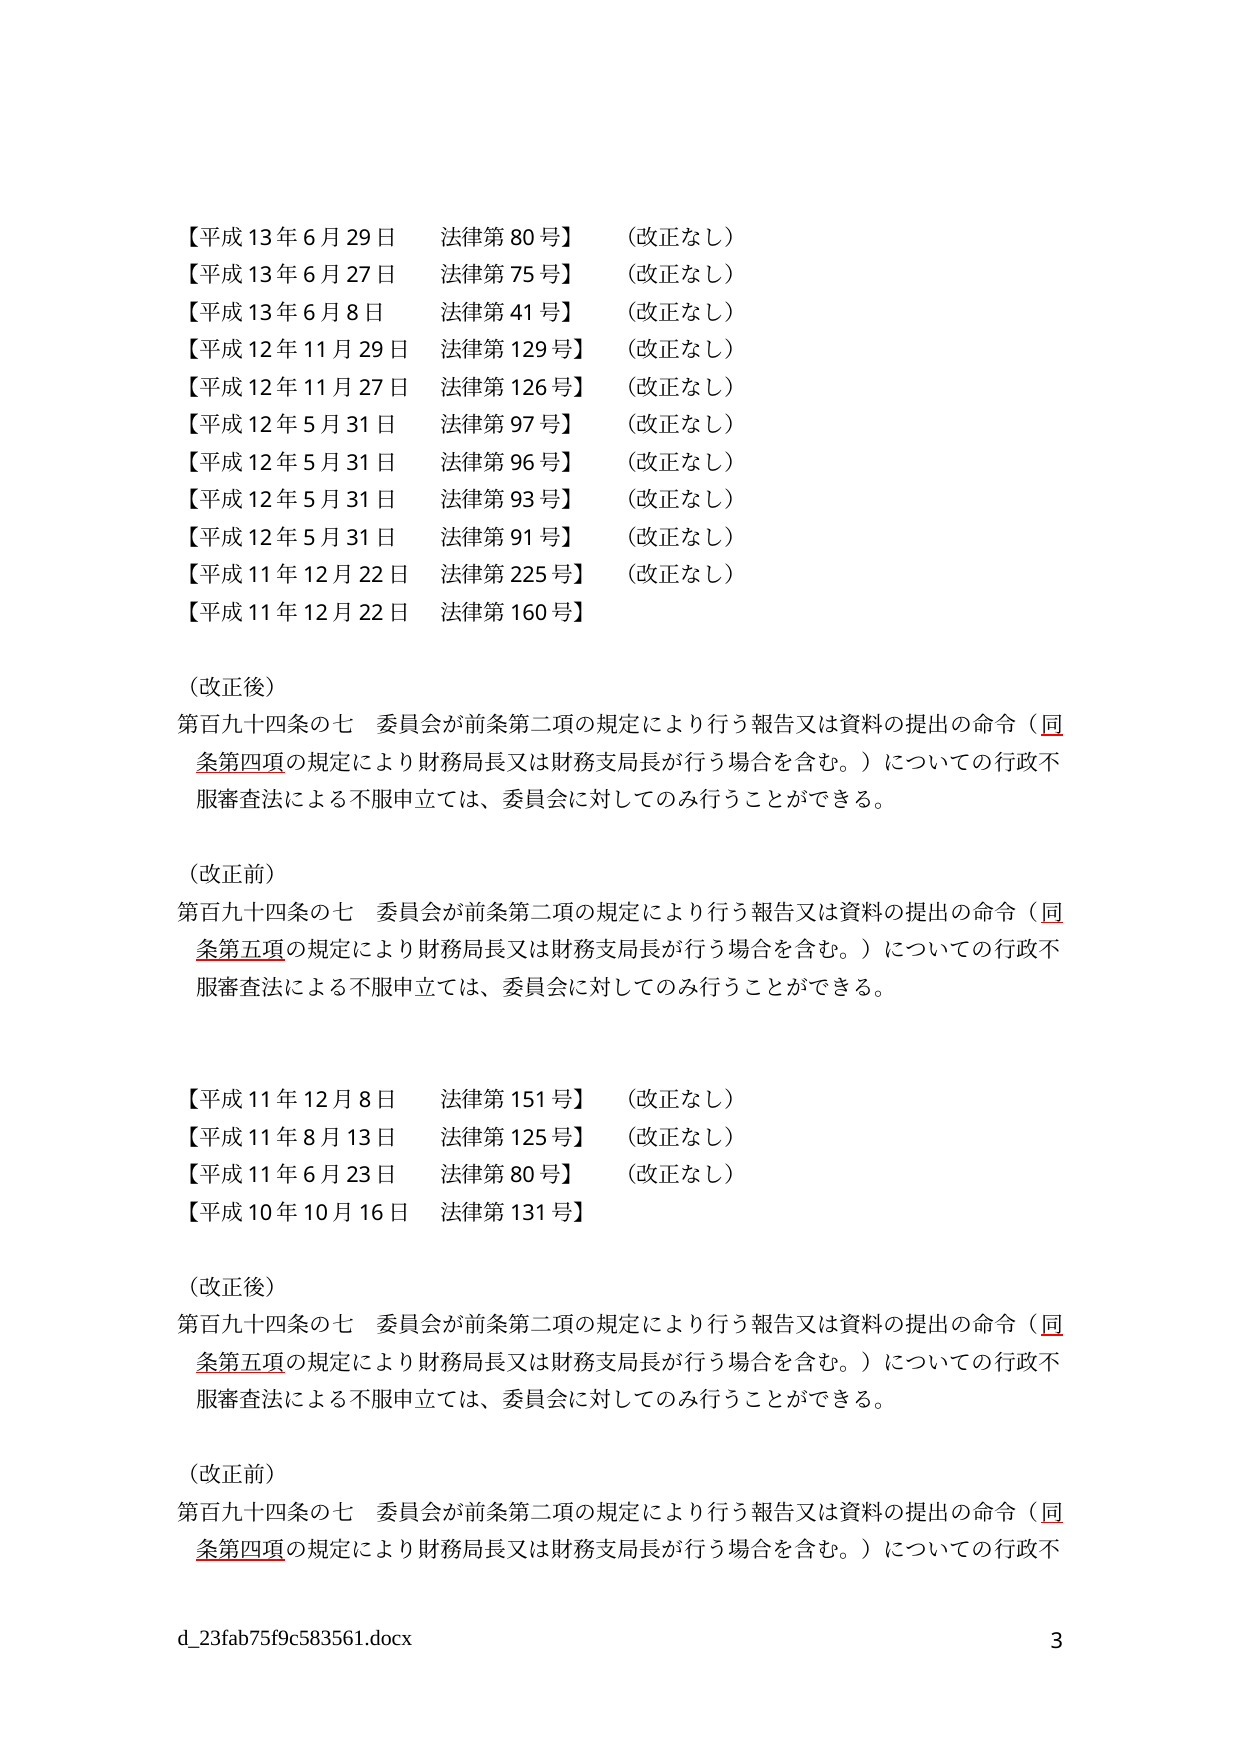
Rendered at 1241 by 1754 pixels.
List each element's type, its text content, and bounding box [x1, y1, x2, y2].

text 【平成13年6月27日 法律第75号】 （改正なし） [177, 254, 1063, 292]
text （改正前） [177, 1454, 1063, 1492]
text 【平成13年6月29日 法律第80号】 （改正なし） [177, 217, 1063, 254]
text （改正後） [177, 1267, 1063, 1304]
text 【平成11年6月23日 法律第80号】 （改正なし） [177, 1154, 1063, 1192]
text 【平成11年8月13日 法律第125号】 （改正なし） [177, 1117, 1063, 1154]
text （改正前） [177, 854, 1063, 892]
text 第百九十四条の七 委員会が前条第二項の規定により行う報告又は資料の提出の命令（同条第五項の規定により財務局長又は財務支局長が行う場合を含む。）についての行政不服審査法による不服申立ては、委員会に対してのみ行うことができる。 [177, 1304, 1063, 1417]
text 【平成11年12月22日 法律第160号】 [177, 592, 1063, 629]
text 【平成11年12月22日 法律第225号】 （改正なし） [177, 554, 1063, 592]
text 第百九十四条の七 委員会が前条第二項の規定により行う報告又は資料の提出の命令（同条第五項の規定により財務局長又は財務支局長が行う場合を含む。）についての行政不服審査法による不服申立ては、委員会に対してのみ行うことができる。 [177, 892, 1063, 1004]
text 【平成11年12月8日 法律第151号】 （改正なし） [177, 1079, 1063, 1117]
text 【平成12年5月31日 法律第91号】 （改正なし） [177, 517, 1063, 554]
text 【平成10年10月16日 法律第131号】 [177, 1192, 1063, 1229]
text 【平成12年11月27日 法律第126号】 （改正なし） [177, 367, 1063, 404]
text 【平成12年5月31日 法律第96号】 （改正なし） [177, 442, 1063, 479]
text 第百九十四条の七 委員会が前条第二項の規定により行う報告又は資料の提出の命令（同条第四項の規定により財務局長又は財務支局長が行う場合を含む。）についての行政不服審査法による不服申立ては、委員会に対してのみ行うことができる。 [177, 704, 1063, 817]
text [177, 1492, 1063, 1567]
text 【平成12年11月29日 法律第129号】 （改正なし） [177, 329, 1063, 367]
text 【平成12年5月31日 法律第97号】 （改正なし） [177, 404, 1063, 442]
text 【平成12年5月31日 法律第93号】 （改正なし） [177, 479, 1063, 517]
text 【平成13年6月8日 法律第41号】 （改正なし） [177, 292, 1063, 329]
text （改正後） [177, 667, 1063, 704]
